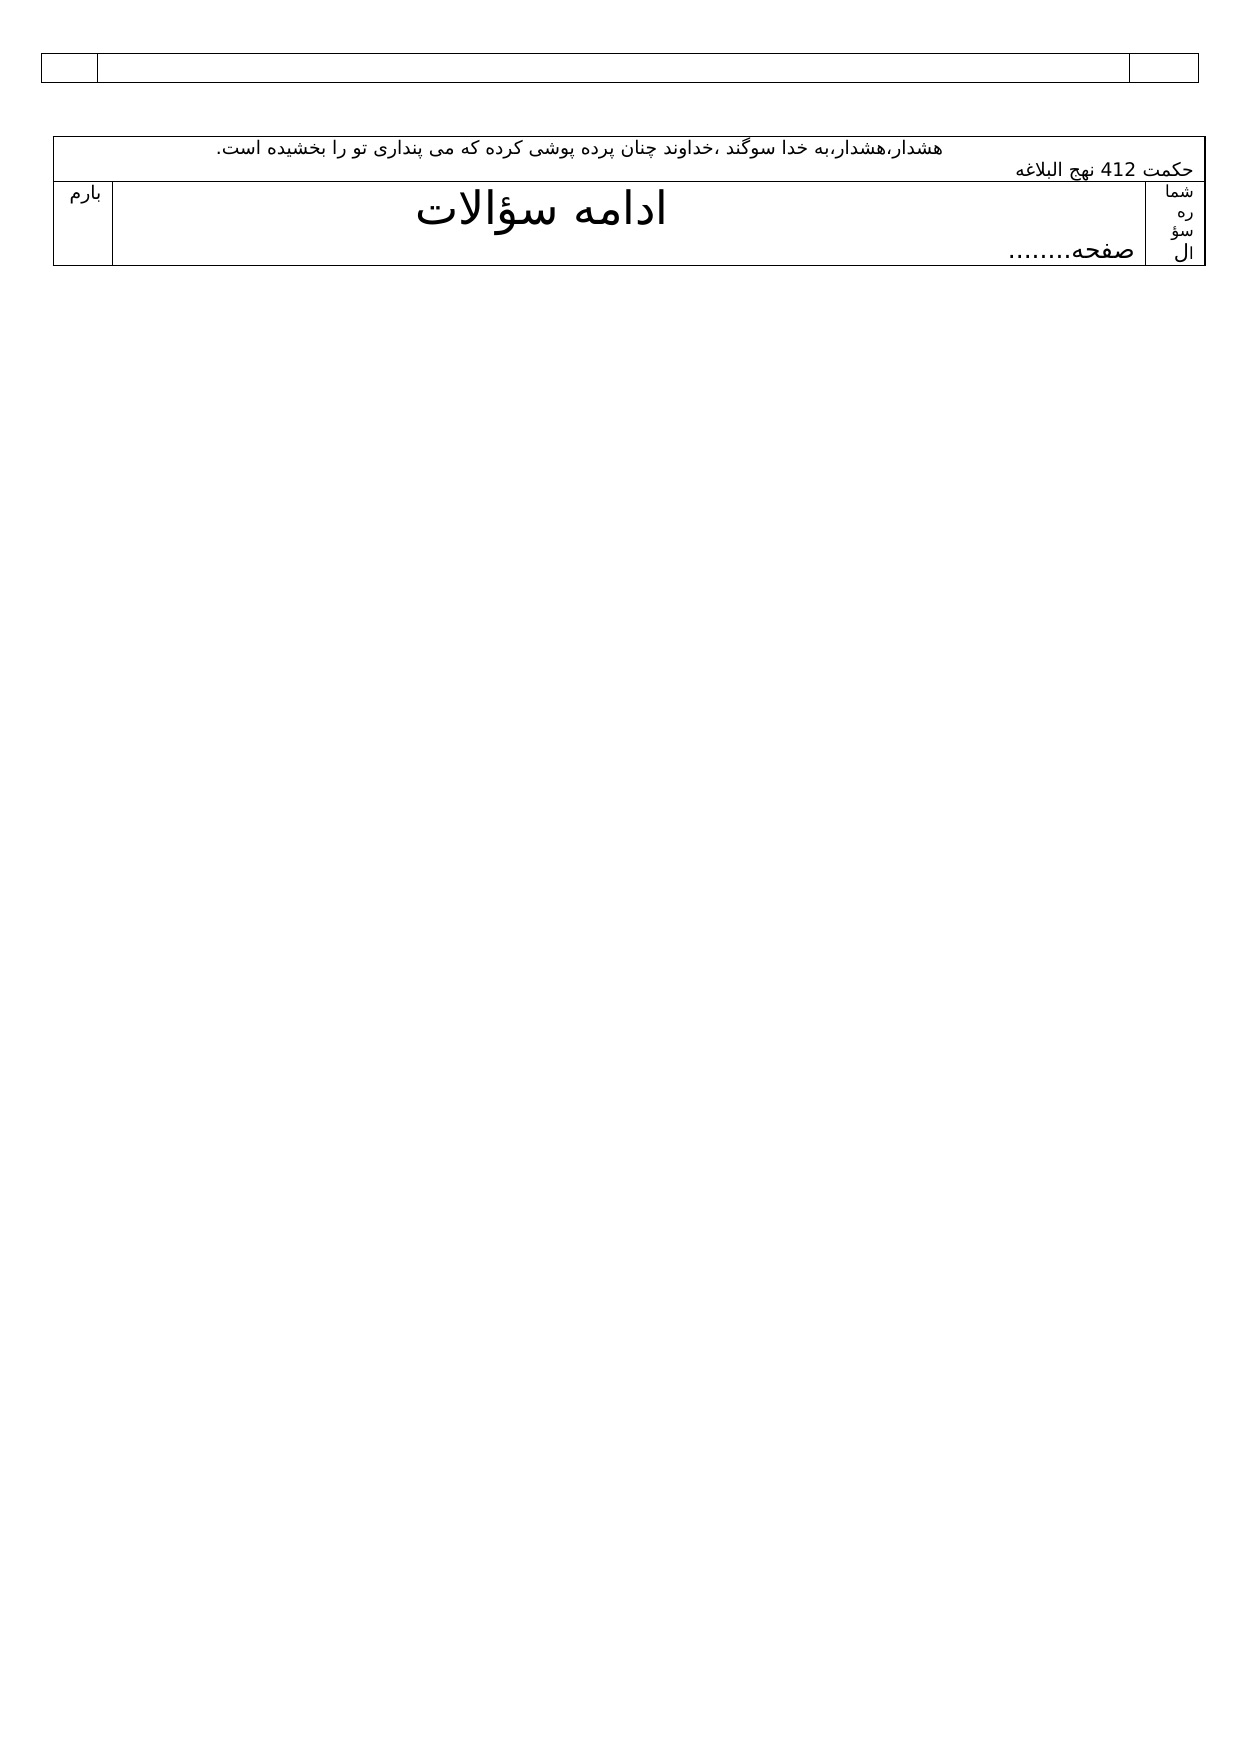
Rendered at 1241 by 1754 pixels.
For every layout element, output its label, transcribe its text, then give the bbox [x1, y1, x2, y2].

table_cell [98, 54, 1129, 82]
table_cell ادامه سؤالات صفحه........ [113, 182, 1145, 264]
table_cell بارم [54, 182, 112, 264]
table_cell [42, 54, 97, 82]
table_header هشدار،هشدار،به خدا سوگند ،خداوند چنان پرده پوشی کرده که می پنداری تو را بخشیده است. حکمت 412 نهج البلاغه [54, 137, 1204, 181]
table_cell شماره سؤال [1146, 182, 1204, 264]
table_cell [1130, 54, 1198, 82]
